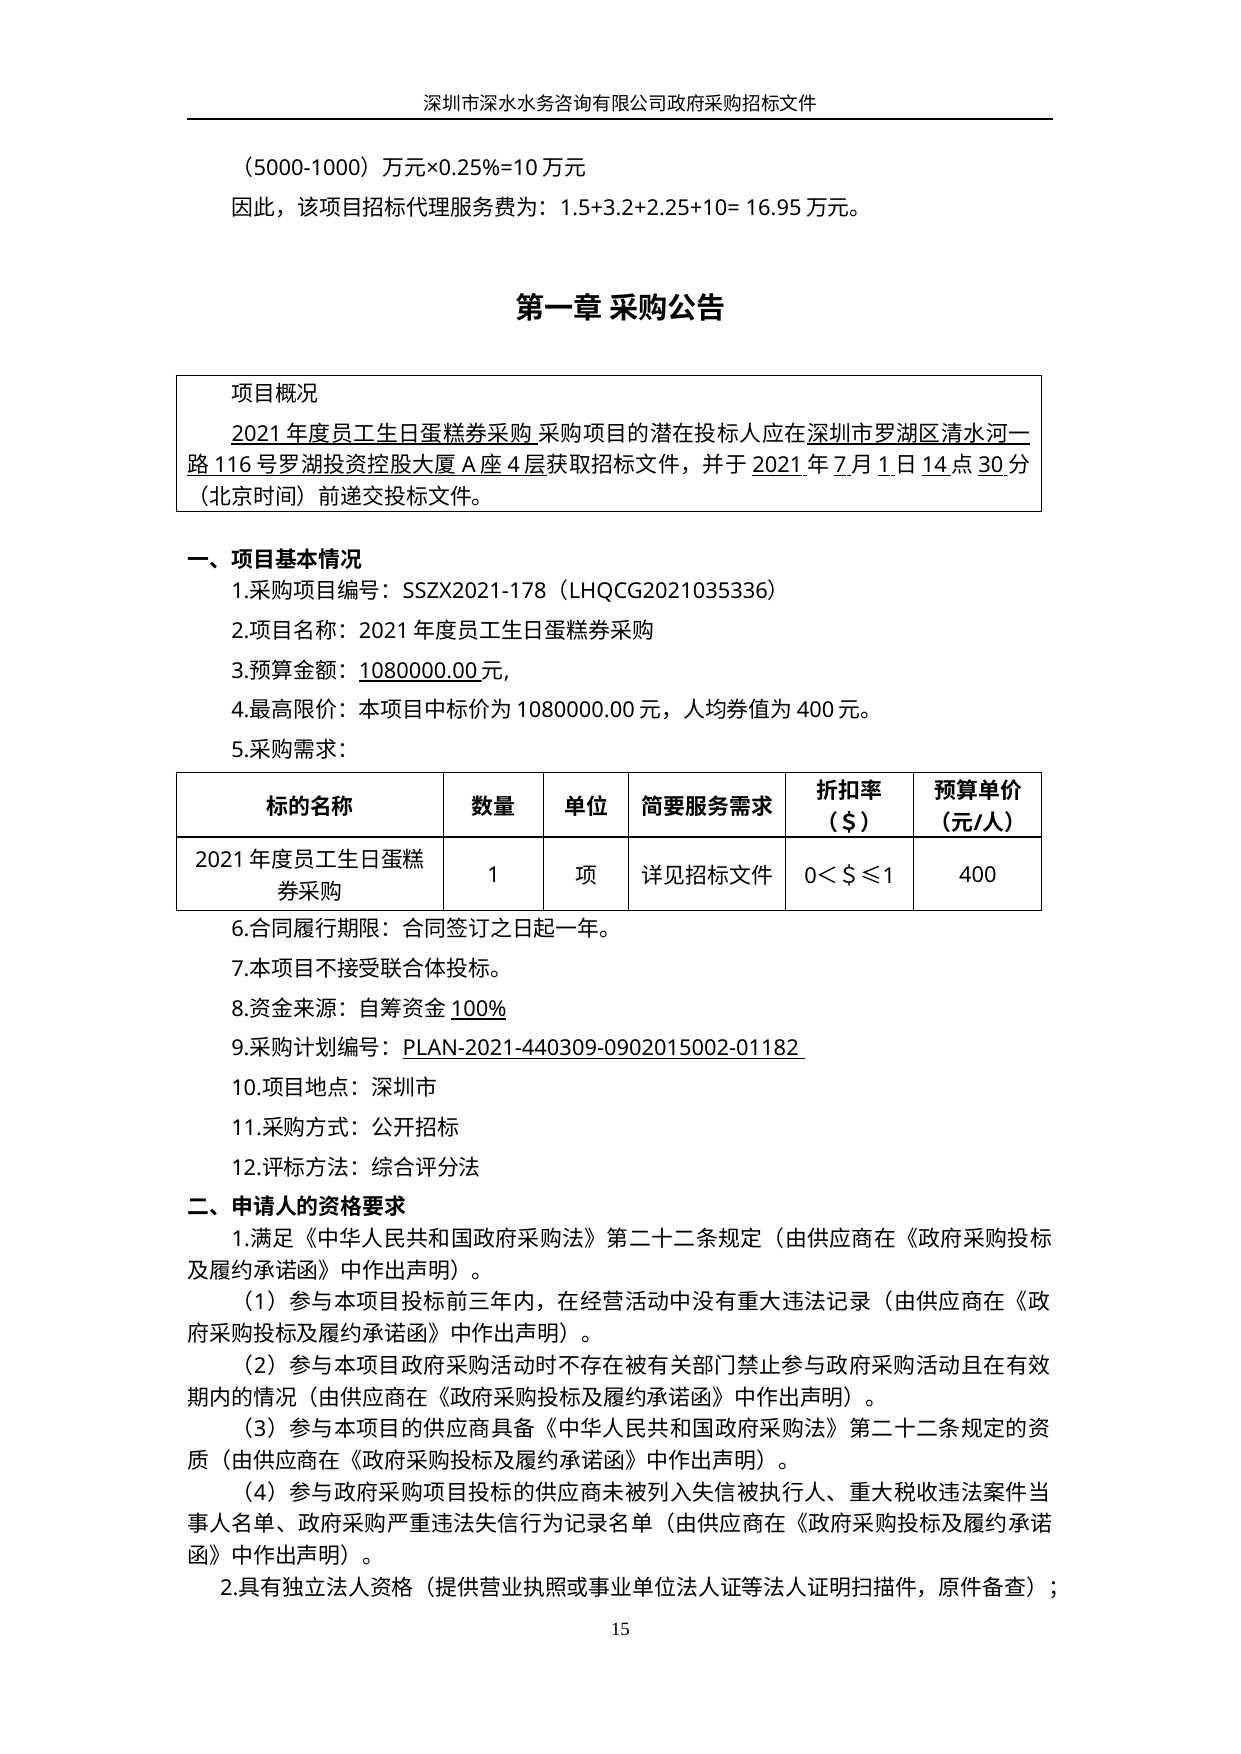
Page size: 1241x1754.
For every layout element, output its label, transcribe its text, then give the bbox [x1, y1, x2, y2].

text 1.满足《中华人民共和国政府采购法》第二十二条规定（由供应商在《政府采购投标及履约承诺函》中作出声明）。 [187, 1221, 1053, 1284]
text （1）参与本项目投标前三年内，在经营活动中没有重大违法记录（由供应商在《政府采购投标及履约承诺函》中作出声明）。 [187, 1284, 1053, 1348]
list 本项目不接受联合体投标。 [187, 951, 1053, 983]
table_cell 项 [544, 838, 628, 910]
list 资金来源：自筹资金100% [187, 991, 1053, 1022]
list 采购需求： [187, 732, 1053, 764]
table_header 标的名称 [177, 773, 443, 836]
text （2）参与本项目政府采购活动时不存在被有关部门禁止参与政府采购活动且在有效期内的情况（由供应商在《政府采购投标及履约承诺函》中作出声明）。 [187, 1348, 1053, 1411]
list 采购方式：公开招标 [187, 1110, 1053, 1142]
text 因此，该项目招标代理服务费为：1.5+3.2+2.25+10= 16.95万元。 [231, 190, 1053, 221]
list 采购项目编号：SSZX2021-178（LHQCG2021035336） [187, 573, 1053, 605]
table_header 简要服务需求 [629, 773, 785, 836]
list 项目地点：深圳市 [187, 1070, 1053, 1102]
table_header 预算单价 （元/人） [914, 773, 1041, 836]
text （3）参与本项目的供应商具备《中华人民共和国政府采购法》第二十二条规定的资质（由供应商在《政府采购投标及履约承诺函》中作出声明）。 [187, 1411, 1053, 1474]
list 合同履行期限：合同签订之日起一年。 [187, 911, 1053, 943]
table_header 项目概况 2021年度员工生日蛋糕券采购 采购项目的潜在投标人应在深圳市罗湖区清水河一路116号罗湖投资控股大厦A座4层获取招标文件，并于2021年7月1日14点30分（北京时间）前递交投标文件。 [177, 376, 1041, 511]
table_header 折扣率（＄） [786, 773, 913, 836]
list 采购计划编号：PLAN-2021-440309-0902015002-01182 [187, 1030, 1053, 1062]
text （5000-1000）万元×0.25%=10万元 [231, 150, 1053, 182]
table_cell 400 [914, 838, 1041, 910]
text 二、申请人的资格要求 [187, 1189, 1053, 1221]
text 第一章 采购公告 [187, 284, 1053, 326]
text （4）参与政府采购项目投标的供应商未被列入失信被执行人、重大税收违法案件当事人名单、政府采购严重违法失信行为记录名单（由供应商在《政府采购投标及履约承诺函》中作出声明）。 [187, 1474, 1053, 1570]
table_cell 2021年度员工生日蛋糕券采购 [177, 838, 443, 910]
list 最高限价：本项目中标价为1080000.00元，人均券值为400元。 [187, 692, 1053, 724]
list 预算金额：1080000.00元, [187, 653, 1053, 684]
text 2.具有独立法人资格（提供营业执照或事业单位法人证等法人证明扫描件，原件备查）； [187, 1570, 1053, 1601]
table_cell 0＜＄≤1 [786, 838, 913, 910]
list 评标方法：综合评分法 [187, 1149, 1053, 1181]
table_header 数量 [444, 773, 543, 836]
table_cell 1 [444, 838, 543, 910]
table_cell 详见招标文件 [629, 838, 785, 910]
text 一、项目基本情况 [187, 542, 1053, 573]
table_header 单位 [544, 773, 628, 836]
list 项目名称：2021年度员工生日蛋糕券采购 [187, 613, 1053, 645]
